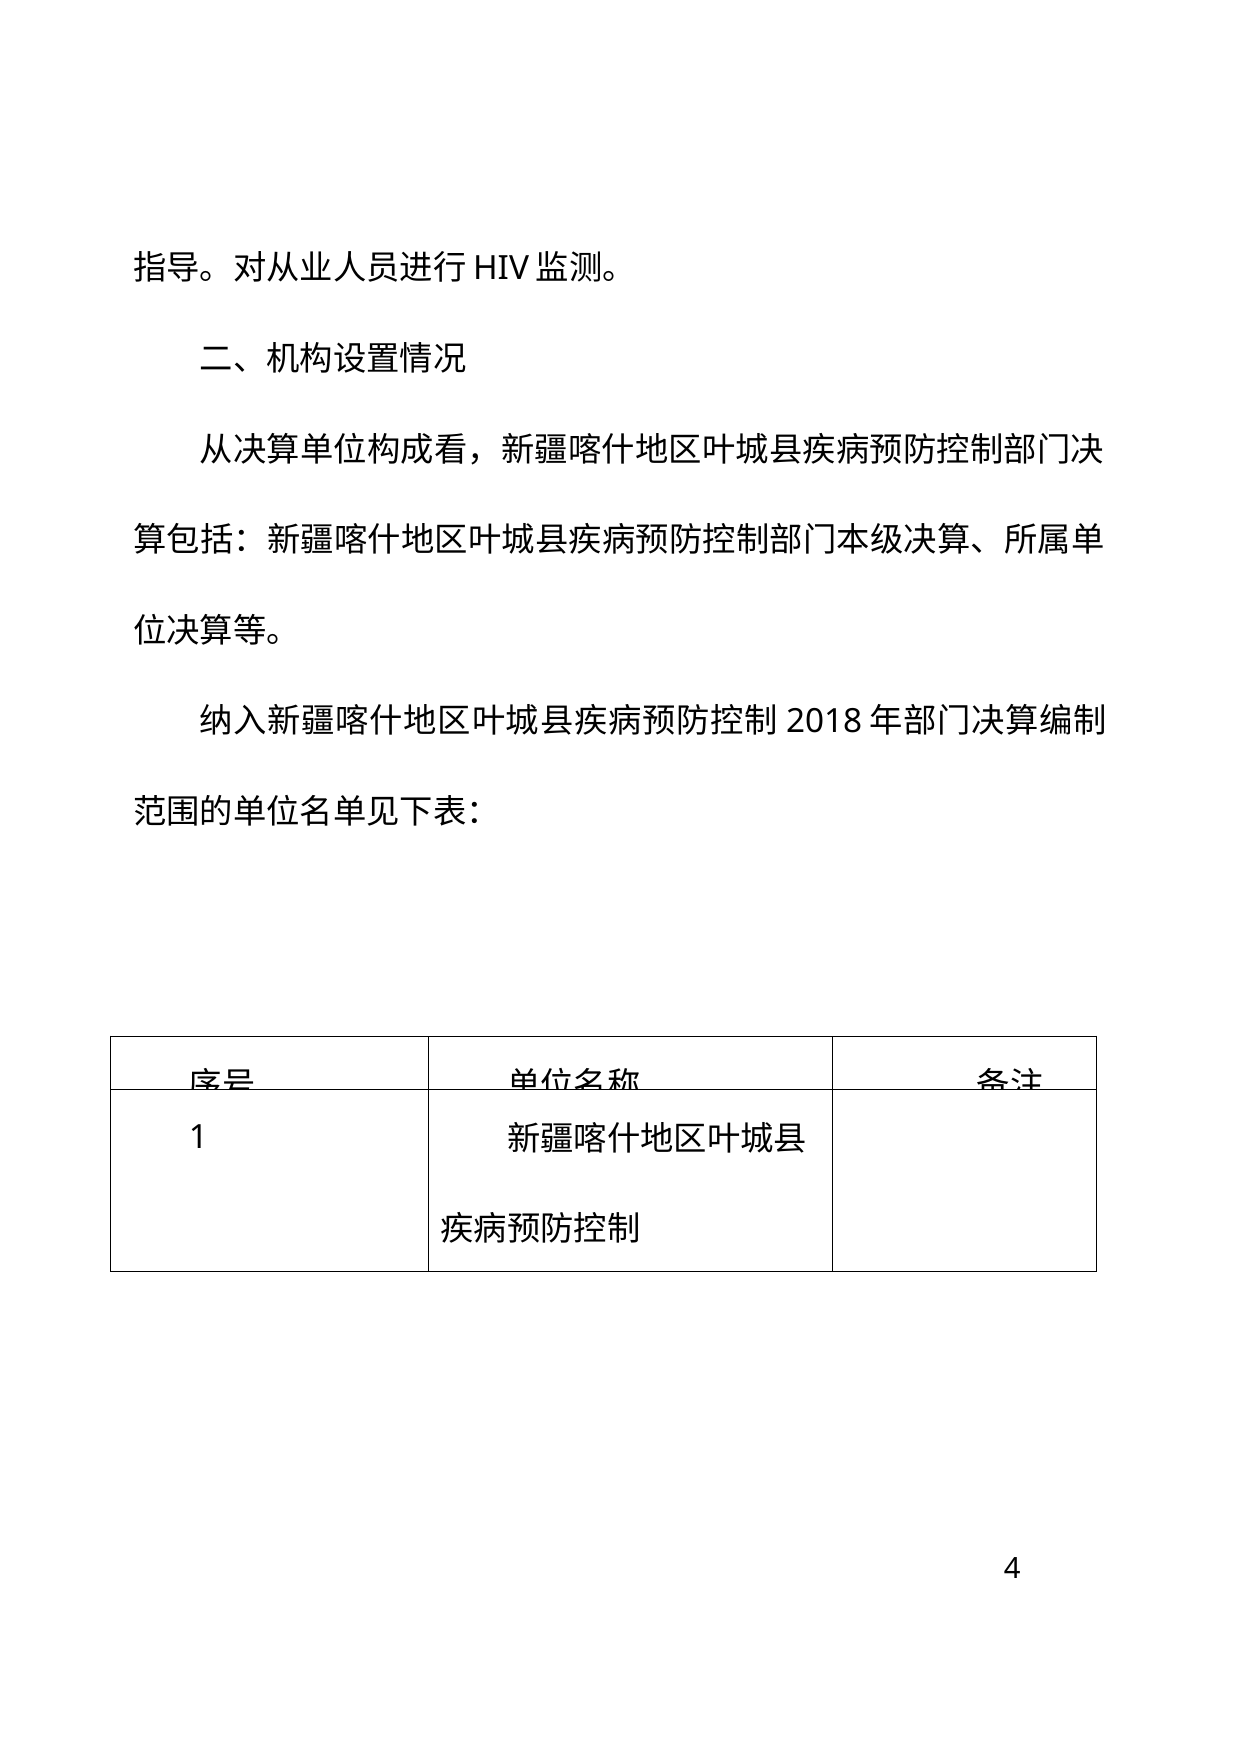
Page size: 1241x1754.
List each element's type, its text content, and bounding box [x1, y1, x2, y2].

text 纳入新疆喀什地区叶城县疾病预防控制2018年部门决算编制范围的单位名单见下表： [133, 673, 1107, 854]
table_cell 1 [111, 1090, 428, 1271]
table_header 单位名称 [429, 1037, 832, 1089]
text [133, 220, 1107, 311]
table_cell 新疆喀什地区叶城县疾病预防控制 [429, 1090, 832, 1271]
text 二、机构设置情况 [133, 311, 1107, 401]
table_cell [833, 1090, 1096, 1271]
table_header 序号 [111, 1037, 428, 1089]
text 从决算单位构成看，新疆喀什地区叶城县疾病预防控制部门决算包括：新疆喀什地区叶城县疾病预防控制部门本级决算、所属单位决算等。 [133, 401, 1107, 673]
table_header 备注 [833, 1037, 1096, 1089]
